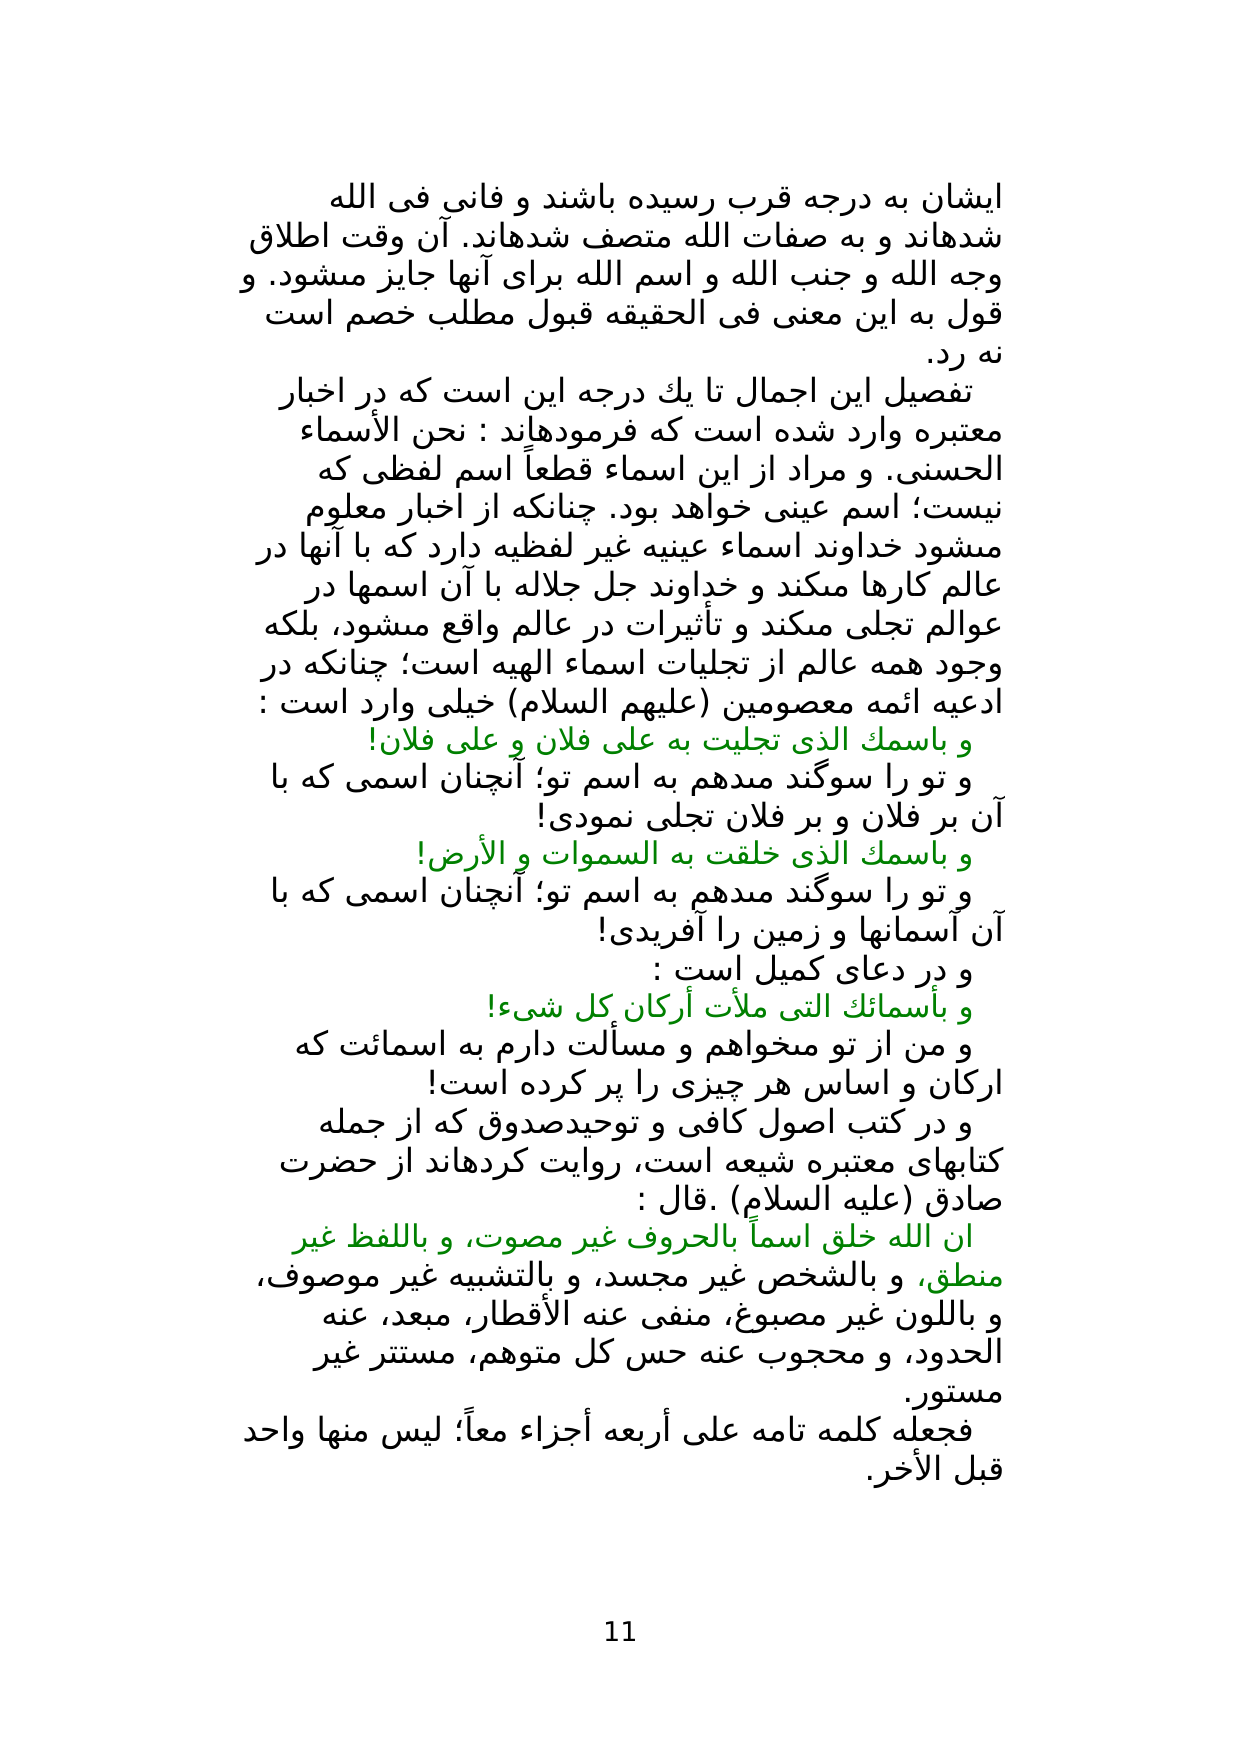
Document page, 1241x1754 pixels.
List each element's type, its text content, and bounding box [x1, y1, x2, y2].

text و باسمك الذى تجليت به على فلان و على فلان! [236, 721, 1004, 757]
text تفصيل اين اجمال تا يك درجه اين است كه در اخبار معتبره وارد شده است كه فرموده‏اند : نحن الأسماء الحسنى. و مراد از اين اسماء قطعاً اسم لفظى كه نيست؛ اسم عينى خواهد بود. چنانكه از اخبار معلوم مى‏شود خداوند اسماء عينيه غير لفظيه دارد كه با آنها در عالم كارها مى‏كند و خداوند جل جلاله با آن اسم‏ها در عوالم تجلى مى‏كند و تأثيرات در عالم واقع مى‏شود، بلكه وجود همه عالم از تجليات اسماء الهيه است؛ چنانكه در ادعيه ائمه معصومين (عليهم السلام) خيلى وارد است : [236, 371, 1004, 721]
text و بأسمائك التى ملأت أركان كل شى‏ء! [236, 988, 1004, 1024]
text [236, 177, 1004, 371]
text و در دعاى كميل است : [236, 949, 1004, 988]
text و من از تو مى‏خواهم و مسألت دارم به اسمائت كه اركان و اساس هر چيزى را پر كرده است! [236, 1024, 1004, 1102]
text و باسمك الذى خلقت به السموات و الأرض! [236, 835, 1004, 872]
text و تو را سوگند مى‏دهم به اسم تو؛ آن‏چنان اسمى كه با آن بر فلان و بر فلان تجلى نمودى! [236, 757, 1004, 835]
text ان الله خلق اسماً بالحروف غير مصوت، و باللفظ غير منطق، و بالشخص غير مجسد، و بالتشبيه غير موصوف، و باللون غير مصبوغ، منفى عنه الأقطار، مبعد، عنه الحدود، و محجوب عنه حس كل متوهم، مستتر غير مستور. [236, 1219, 1004, 1411]
text و تو را سوگند مى‏دهم به اسم تو؛ آن‏چنان اسمى كه با آن آسمان‏ها و زمين را آفريدى! [236, 872, 1004, 949]
text و در كتب اصول كافى و توحيدصدوق كه از جمله كتاب‏هاى معتبره شيعه است، روايت كرده‏اند از حضرت صادق (عليه السلام) .قال : [236, 1102, 1004, 1219]
text فجعله كلمه تامه على أربعه أجزاء معاً؛ ليس منها واحد قبل الأخر. [236, 1411, 1004, 1488]
